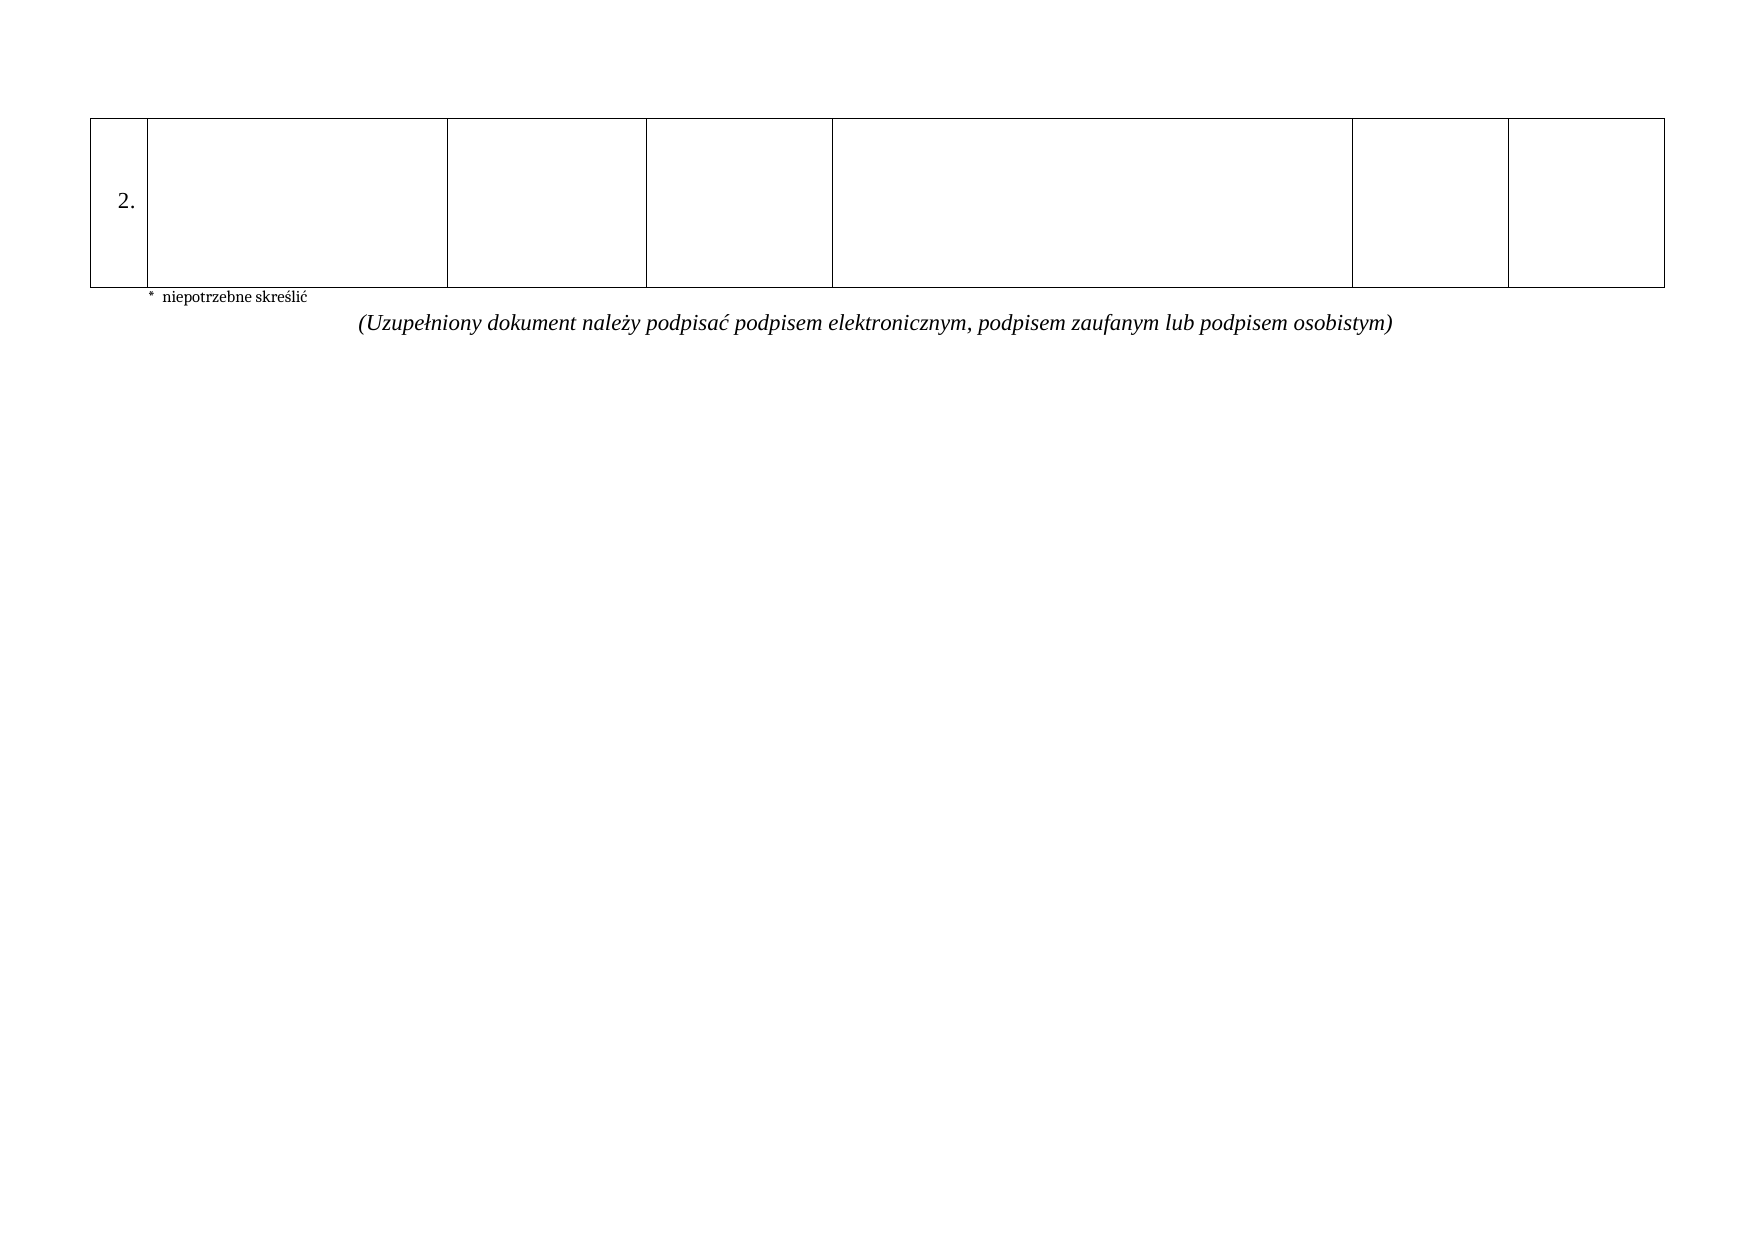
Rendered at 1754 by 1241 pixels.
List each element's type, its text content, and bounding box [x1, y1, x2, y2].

text (Uzupełniony dokument należy podpisać podpisem elektronicznym, podpisem zaufanym lub podpisem osobistym) [118, 309, 1636, 336]
text * niepotrzebne skreślić [148, 288, 1636, 307]
table_cell [448, 119, 646, 287]
table_cell [1353, 119, 1508, 287]
table_cell [1509, 119, 1664, 287]
table_cell [647, 119, 832, 287]
table_cell [148, 119, 447, 287]
table_cell [833, 119, 1352, 287]
table_cell 2. [91, 119, 147, 287]
